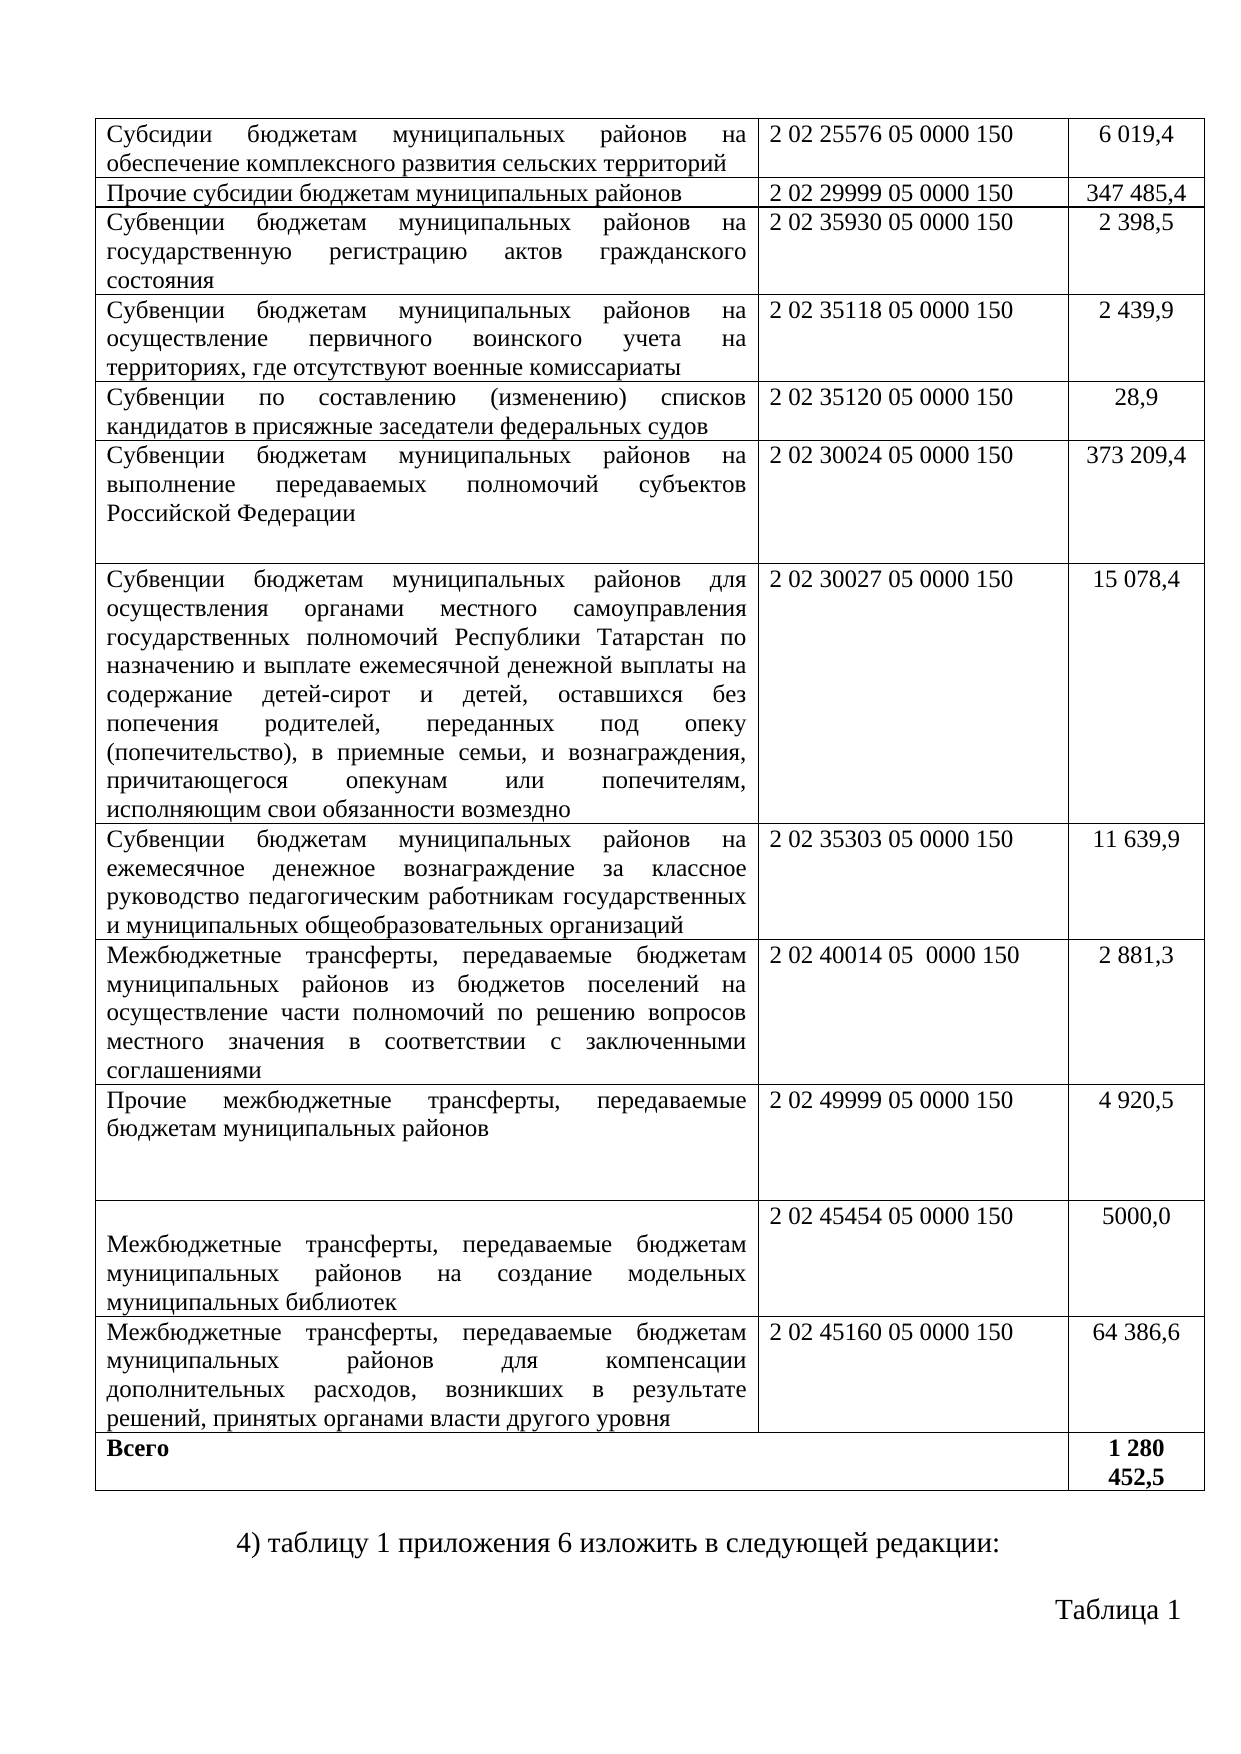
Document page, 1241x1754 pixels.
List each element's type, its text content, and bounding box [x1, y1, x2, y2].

table_cell 2 02 45454 05 0000 150 [759, 1201, 1068, 1316]
table_cell 2 02 30027 05 0000 150 [759, 564, 1068, 823]
table_cell Субвенции бюджетам муниципальных районов на осуществление первичного воинского учета на территориях, где отсутствуют военные комиссариаты [96, 295, 758, 381]
table_cell Субвенции бюджетам муниципальных районов для осуществления органами местного самоуправления государственных полномочий Республики Татарстан по назначению и выплате ежемесячной денежной выплаты на содержание детей-сирот и детей, оставшихся без попечения родителей, переданных под опеку (попечительство), в приемные семьи, и вознаграждения, причитающегося опекунам или попечителям, исполняющим свои обязанности возмездно [96, 564, 758, 823]
table_cell Субвенции по составлению (изменению) списков кандидатов в присяжные заседатели федеральных судов [96, 382, 758, 439]
table_cell Субвенции бюджетам муниципальных районов на выполнение передаваемых полномочий субъектов Российской Федерации [96, 441, 758, 563]
table_cell 373 209,4 [1069, 441, 1204, 563]
table_cell 2 02 35120 05 0000 150 [759, 382, 1068, 439]
table_cell 2 02 45160 05 0000 150 [759, 1317, 1068, 1432]
table_cell 2 02 35118 05 0000 150 [759, 295, 1068, 381]
table_cell Субвенции бюджетам муниципальных районов на государственную регистрацию актов гражданского состояния [96, 208, 758, 294]
table_cell 11 639,9 [1069, 824, 1204, 939]
table_cell Субсидии бюджетам муниципальных районов на обеспечение комплексного развития сельских территорий [96, 119, 758, 177]
table_cell 2 02 35930 05 0000 150 [759, 208, 1068, 294]
table_cell Всего [96, 1433, 1068, 1490]
table_cell 2 02 30024 05 0000 150 [759, 441, 1068, 563]
table_cell 6 019,4 [1069, 119, 1204, 177]
table_cell 15 078,4 [1069, 564, 1204, 823]
table_cell Прочие субсидии бюджетам муниципальных районов [96, 178, 758, 206]
table_cell Субвенции бюджетам муниципальных районов на ежемесячное денежное вознаграждение за классное руководство педагогическим работникам государственных и муниципальных общеобразовательных организаций [96, 824, 758, 939]
table_cell 2 02 49999 05 0000 150 [759, 1085, 1068, 1200]
table_cell 2 02 40014 05 0000 150 [759, 940, 1068, 1084]
table_cell 5000,0 [1069, 1201, 1204, 1316]
table_cell 2 439,9 [1069, 295, 1204, 381]
table_cell 28,9 [1069, 382, 1204, 439]
table_cell 2 02 29999 05 0000 150 [759, 178, 1068, 206]
table_cell 347 485,4 [1069, 178, 1204, 206]
table_cell Межбюджетные трансферты, передаваемые бюджетам муниципальных районов для компенсации дополнительных расходов, возникших в результате решений, принятых органами власти другого уровня [96, 1317, 758, 1432]
table_cell 2 881,3 [1069, 940, 1204, 1084]
table_cell 2 398,5 [1069, 208, 1204, 294]
table_cell 2 02 25576 05 0000 150 [759, 119, 1068, 177]
table_cell 2 02 35303 05 0000 150 [759, 824, 1068, 939]
text 4) таблицу 1 приложения 6 изложить в следующей редакции: [88, 1525, 1181, 1558]
table_cell 1 280 452,5 [1069, 1433, 1204, 1490]
text Таблица 1 [88, 1592, 1181, 1626]
table_cell 64 386,6 [1069, 1317, 1204, 1432]
table_cell 4 920,5 [1069, 1085, 1204, 1200]
table_cell Прочие межбюджетные трансферты, передаваемые бюджетам муниципальных районов [96, 1085, 758, 1200]
table_cell Межбюджетные трансферты, передаваемые бюджетам муниципальных районов из бюджетов поселений на осуществление части полномочий по решению вопросов местного значения в соответствии с заключенными соглашениями [96, 940, 758, 1084]
table_cell Межбюджетные трансферты, передаваемые бюджетам муниципальных районов на создание модельных муниципальных библиотек [96, 1201, 758, 1316]
